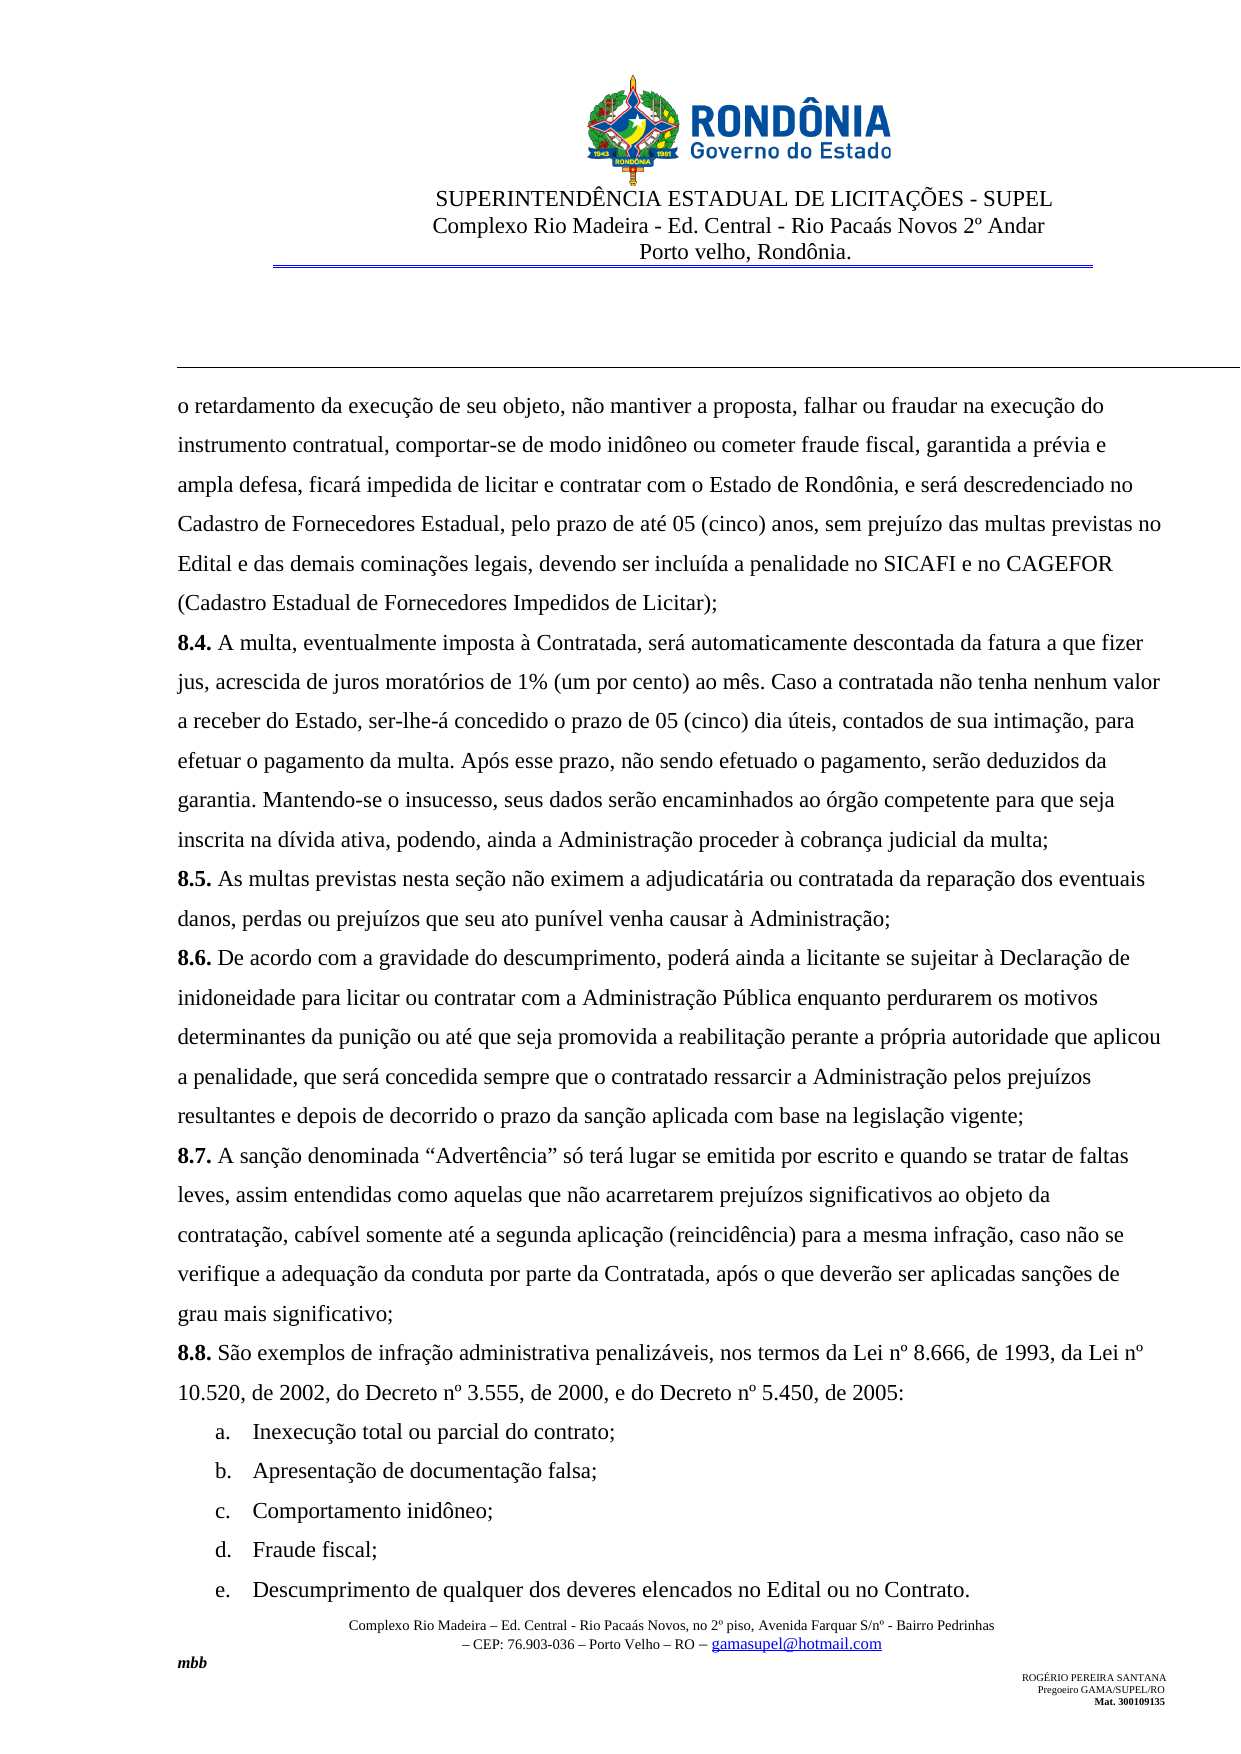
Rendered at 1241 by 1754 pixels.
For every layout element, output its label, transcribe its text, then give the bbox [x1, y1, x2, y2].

list Inexecução total ou parcial do contrato; [215, 1418, 1166, 1444]
list Descumprimento de qualquer dos deveres elencados no Edital ou no Contrato. [215, 1576, 1166, 1602]
text 8.5. As multas previstas nesta seção não eximem a adjudicatária ou contratada da reparação dos eventuais danos, perdas ou prejuízos que seu ato punível venha causar à Administração; [177, 865, 1166, 931]
text 8.8. São exemplos de infração administrativa penalizáveis, nos termos da Lei nº 8.666, de 1993, da Lei nº 10.520, de 2002, do Decreto nº 3.555, de 2000, e do Decreto nº 5.450, de 2005: [177, 1339, 1166, 1405]
text 8.6. De acordo com a gravidade do descumprimento, poderá ainda a licitante se sujeitar à Declaração de inidoneidade para licitar ou contratar com a Administração Pública enquanto perdurarem os motivos determinantes da punição ou até que seja promovida a reabilitação perante a própria autoridade que aplicou a penalidade, que será concedida sempre que o contratado ressarcir a Administração pelos prejuízos resultantes e depois de decorrido o prazo da sanção aplicada com base na legislação vigente; [177, 944, 1166, 1129]
text 8.4. A multa, eventualmente imposta à Contratada, será automaticamente descontada da fatura a que fizer jus, acrescida de juros moratórios de 1% (um por cento) ao mês. Caso a contratada não tenha nenhum valor a receber do Estado, ser-lhe-á concedido o prazo de 05 (cinco) dia úteis, contados de sua intimação, para efetuar o pagamento da multa. Após esse prazo, não sendo efetuado o pagamento, serão deduzidos da garantia. Mantendo-se o insucesso, seus dados serão encaminhados ao órgão competente para que seja inscrita na dívida ativa, podendo, ainda a Administração proceder à cobrança judicial da multa; [177, 628, 1166, 852]
text 8.7. A sanção denominada “Advertência” só terá lugar se emitida por escrito e quando se tratar de faltas leves, assim entendidas como aquelas que não acarretarem prejuízos significativos ao objeto da contratação, cabível somente até a segunda aplicação (reincidência) para a mesma infração, caso não se verifique a adequação da conduta por parte da Contratada, após o que deverão ser aplicadas sanções de grau mais significativo; [177, 1142, 1166, 1326]
picture [586, 75, 891, 186]
list Comportamento inidôneo; [215, 1497, 1166, 1523]
list Apresentação de documentação falsa; [215, 1458, 1166, 1484]
list Fraude fiscal; [215, 1537, 1166, 1563]
